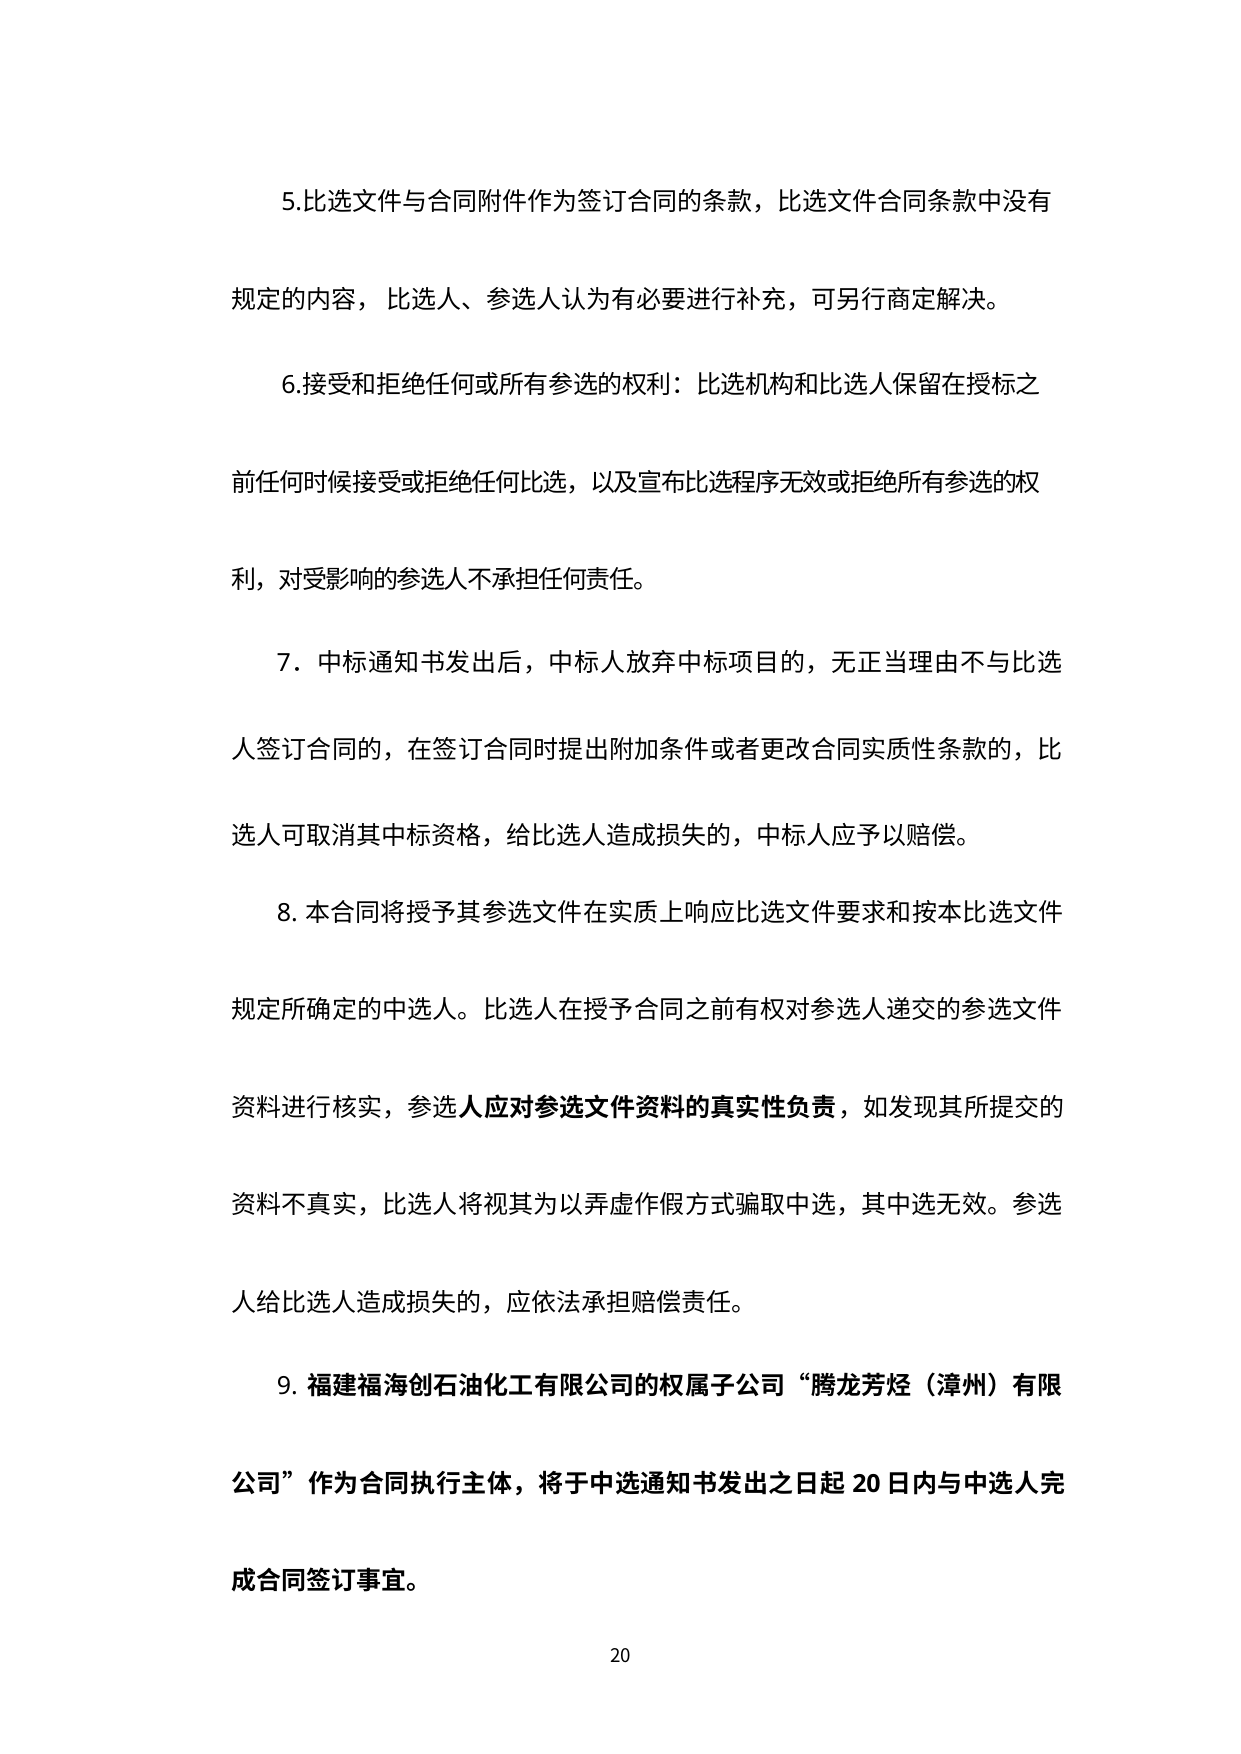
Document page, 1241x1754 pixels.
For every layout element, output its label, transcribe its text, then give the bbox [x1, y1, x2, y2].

text 6.接受和拒绝任何或所有参选的权利：比选机构和比选人保留在授标之前任何时候接受或拒绝任何比选，以及宣布比选程序无效或拒绝所有参选的权利，对受影响的参选人不承担任何责任。 [231, 350, 1042, 610]
text 8. 本合同将授予其参选文件在实质上响应比选文件要求和按本比选文件规定所确定的中选人。比选人在授予合同之前有权对参选人递交的参选文件资料进行核实，参选人应对参选文件资料的真实性负责，如发现其所提交的资料不真实，比选人将视其为以弄虚作假方式骗取中选，其中选无效。参选人给比选人造成损失的，应依法承担赔偿责任。 [231, 878, 1065, 1333]
text 7．中标通知书发出后，中标人放弃中标项目的，无正当理由不与比选人签订合同的，在签订合同时提出附加条件或者更改合同实质性条款的，比选人可取消其中标资格，给比选人造成损失的，中标人应予以赔偿。 [231, 628, 1065, 866]
text 5.比选文件与合同附件作为签订合同的条款，比选文件合同条款中没有规定的内容， 比选人、参选人认为有必要进行补充，可另行商定解决。 [231, 167, 1056, 330]
text 9. 福建福海创石油化工有限公司的权属子公司“腾龙芳烃（漳州）有限公司”作为合同执行主体，将于中选通知书发出之日起20日内与中选人完成合同签订事宜。 [231, 1351, 1065, 1611]
